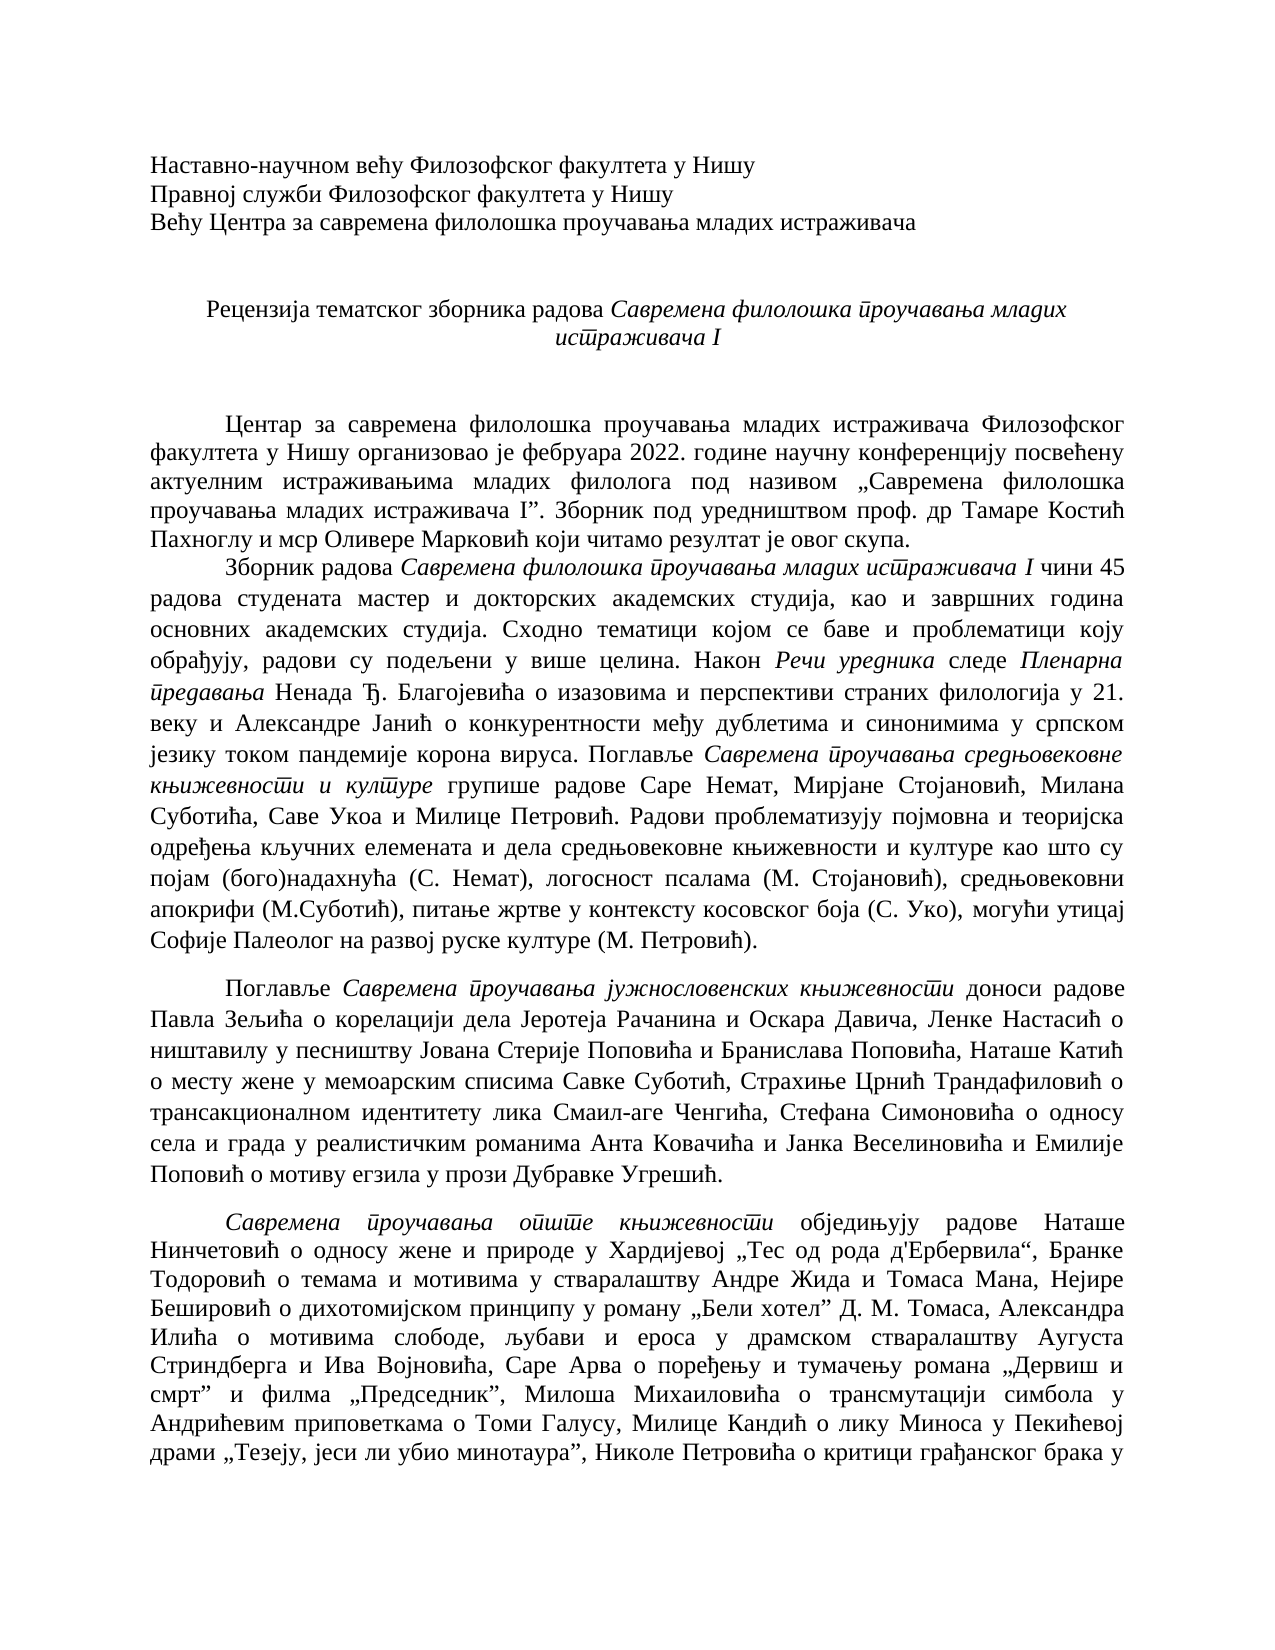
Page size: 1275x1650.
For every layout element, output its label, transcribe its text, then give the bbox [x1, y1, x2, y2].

text Рецензија тематског зборника радова Савремена филолошка проучавања младих истраживача I [150, 294, 1125, 351]
text Зборник радова Савремена филолошка проучавања младих истраживача I чини 45 радова студената мастер и докторских академских студија, као и завршних година основних академских студија. Сходно тематици којом се баве и проблематици коју обрађују, радови су подељени у више целина. Након Речи уредника следе Пленарна предавања Ненада Ђ. Благојевића о изазовима и перспективи страних филологија у 21. веку и Александре Јанић о конкурентности међу дублетима и синонимима у српском језику током пандемије корона вируса. Поглавље Савремена проучавања средњовековне књижевности и културе групише радове Саре Немат, Мирјане Стојановић, Милана Суботића, Саве Укоа и Милице Петровић. Радови проблематизују појмовна и теоријска одређења кључних елемената и дела средњовековне књижевности и културе као што су појам (бого)надахнућа (С. Немат), логосност псалама (М. Стојановић), средњовековни апокрифи (М.Суботић), питање жртве у контексту косовског боја (С. Уко), могући утицај Софије Палеолог на развој руске културе (М. Петровић). [150, 552, 1125, 954]
text Центар за савремена филолошка проучавања младих истраживача Филозофског факултета у Нишу организовао је фебруара 2022. године научну конференцију посвећену актуелним истраживањима младих филолога под називом „Савремена филолошка проучавања младих истраживача I”. Зборник под уредништвом проф. др Тамаре Костић Пахноглу и мср Оливере Марковић који читамо резултат је овог скупа. [150, 409, 1125, 552]
text Већу Центра за савремена филолошка проучавања младих истраживача [150, 207, 1125, 236]
text Поглавље Савремена проучавања јужнословенских књижевности доноси радове Павла Зељића о корелацији дела Јеротеја Рачанина и Оскара Давича, Ленке Настасић о ништавилу у песништву Јована Стерије Поповића и Бранислава Поповића, Наташе Катић о месту жене у мемоарским списима Савке Суботић, Страхиње Црнић Трандафиловић о трансакционалном идентитету лика Смаил-аге Ченгића, Стефана Симоновића о односу села и града у реалистичким романима Анта Ковачића и Јанка Веселиновића и Емилије Поповић о мотиву егзила у прози Дубравке Угрешић. [150, 973, 1125, 1188]
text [150, 1207, 1125, 1465]
text Правној служби Филозофског факултета у Нишу [150, 179, 1125, 207]
text Наставно-научном већу Филозофског факултета у Нишу [150, 150, 1125, 179]
